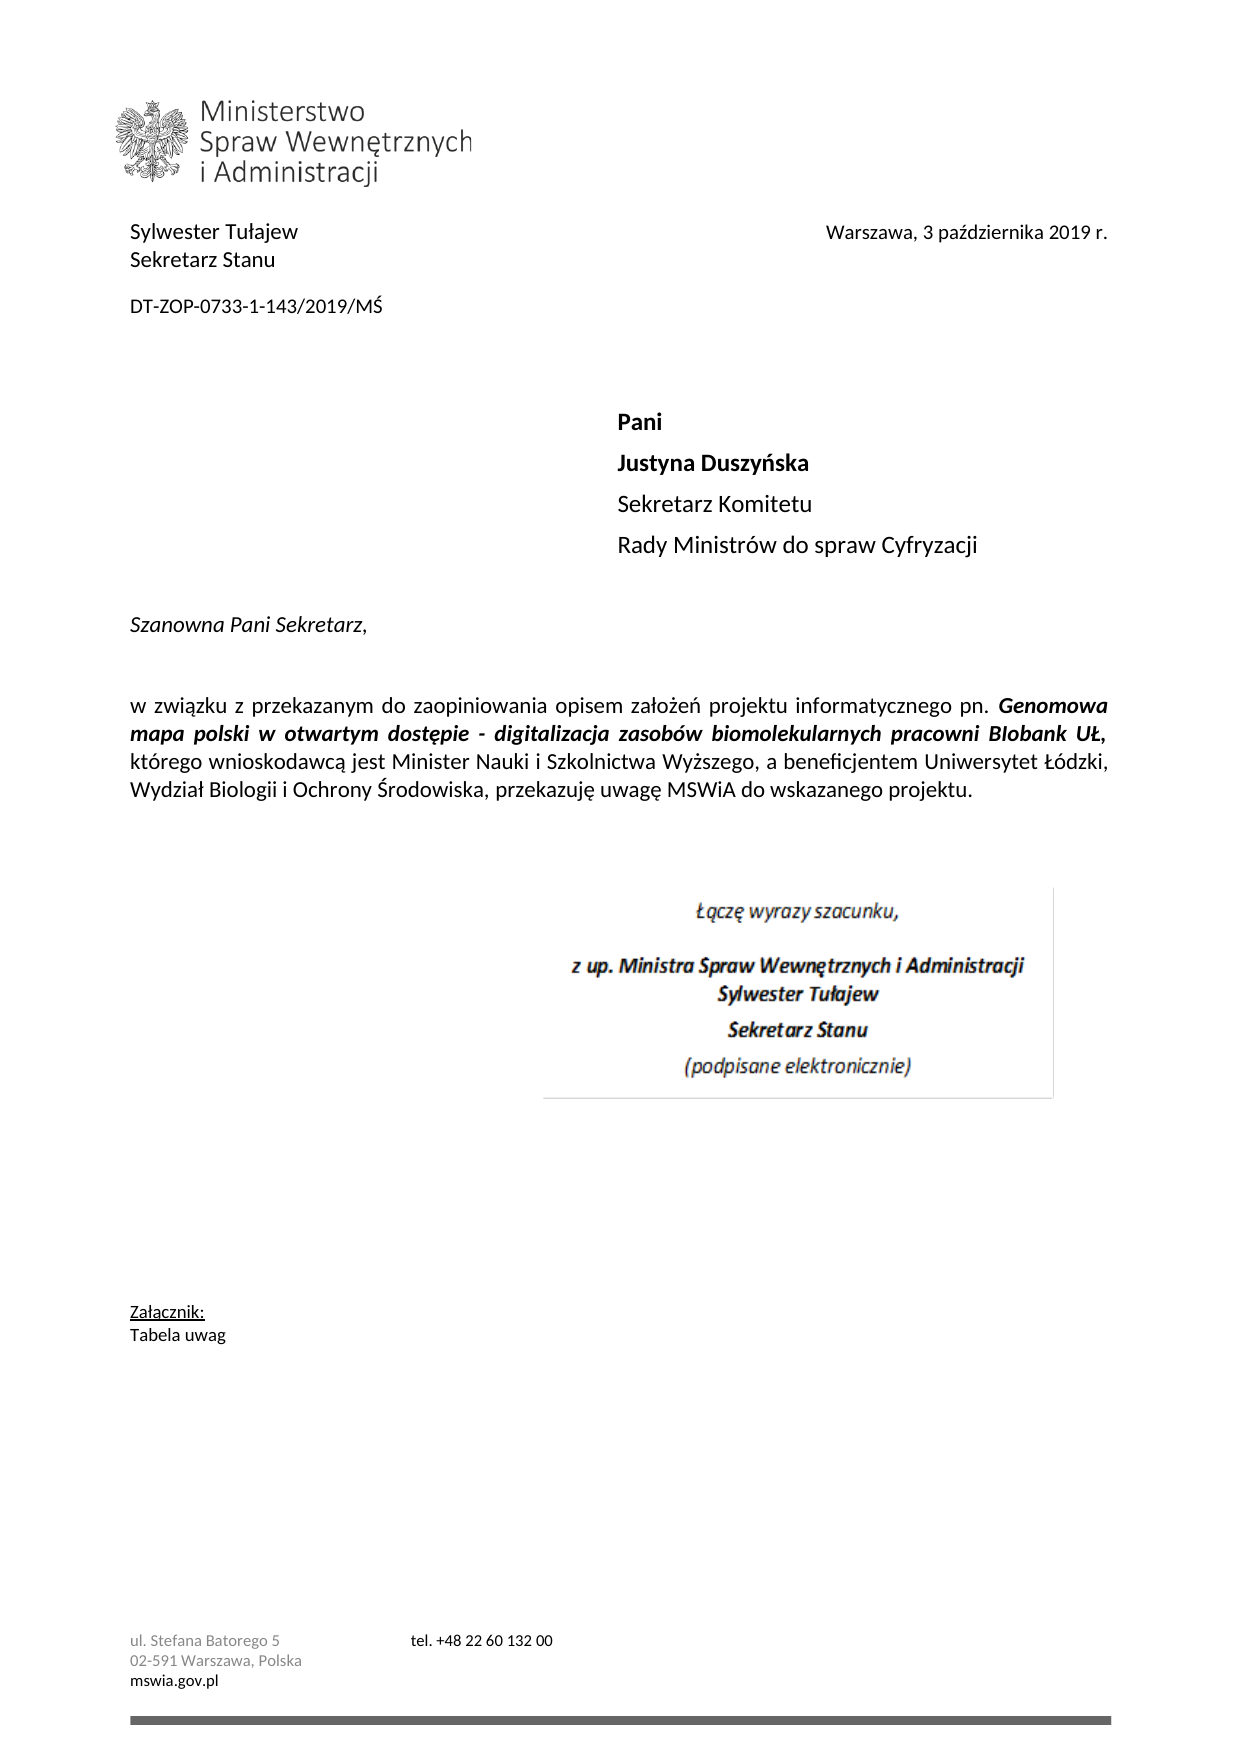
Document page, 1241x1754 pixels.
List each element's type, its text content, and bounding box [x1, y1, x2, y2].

text Załącznik: [130, 1300, 1110, 1323]
picture [115, 100, 472, 187]
text Sylwester Tułajew Warszawa, 3 października 2019 r. Sekretarz Stanu [115, 100, 1110, 273]
text w związku z przekazanym do zaopiniowania opisem założeń projektu informatycznego pn. Genomowa mapa polski w otwartym dostępie - digitalizacja zasobów biomolekularnych pracowni BIobank UŁ, którego wnioskodawcą jest Minister Nauki i Szkolnictwa Wyższego, a beneficjentem Uniwersytet Łódzki, Wydział Biologii i Ochrony Środowiska, przekazuję uwagę MSWiA do wskazanego projektu. [130, 691, 1110, 803]
text Pani [130, 406, 1110, 436]
text Justyna Duszyńska [130, 447, 1110, 477]
text DT-ZOP-0733-1-143/2019/MŚ [130, 294, 1110, 319]
text Sekretarz Komitetu [130, 488, 1110, 518]
picture [0, 1716, 1241, 1754]
picture [543, 887, 1055, 1100]
text Tabela uwag [130, 1323, 1110, 1346]
text Szanowna Pani Sekretarz, [130, 610, 1110, 638]
text Rady Ministrów do spraw Cyfryzacji [130, 529, 1110, 559]
